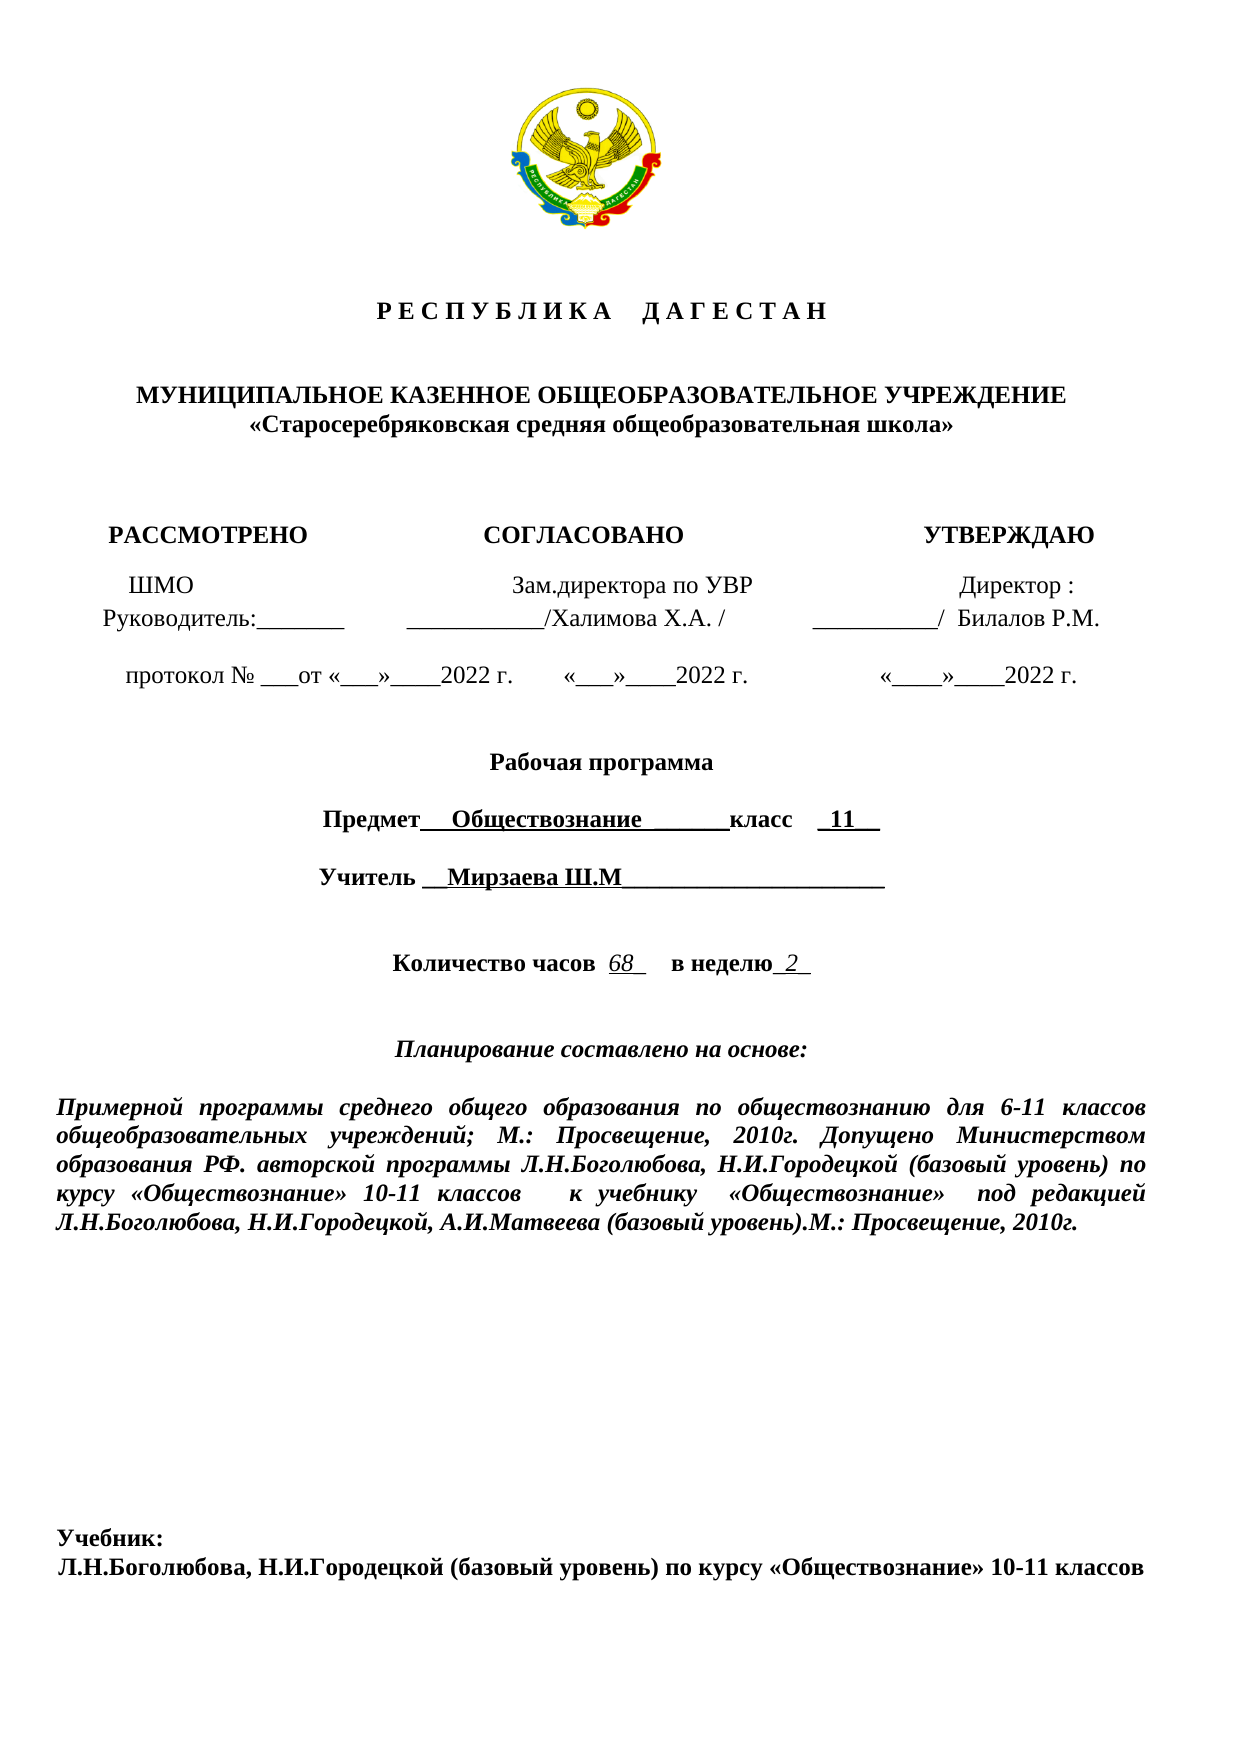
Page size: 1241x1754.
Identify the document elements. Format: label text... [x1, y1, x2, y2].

text Планирование составлено на основе: [56, 1034, 1147, 1063]
picture [503, 80, 667, 234]
text «Старосеребряковская средняя общеобразовательная школа» [56, 409, 1147, 438]
text Учитель __Мирзаева Ш.М_____________________ [56, 862, 1147, 890]
text Примерной программы среднего общего образования по обществознанию для 6-11 классов общеобразовательных учреждений; М.: Просвещение, 2010г. Допущено Министерством образования РФ. авторской программы Л.Н.Боголюбова, Н.И.Городецкой (базовый уровень) по курсу «Обществознание» 10-11 классов к учебнику «Обществознание» под редакцией Л.Н.Боголюбова, Н.И.Городецкой, А.И.Матвеева (базовый уровень).М.: Просвещение, 2010г. [56, 1092, 1147, 1235]
text РЕСПУБЛИКА ДАГЕСТАН [56, 296, 1147, 325]
text РАССМОТРЕНО СОГЛАСОВАНО УТВЕРЖДАЮ [56, 520, 1147, 549]
text Количество часов 68_ в неделю_2_ [56, 948, 1147, 977]
text Рабочая программа [56, 747, 1147, 775]
text Л.Н.Боголюбова, Н.И.Городецкой (базовый уровень) по курсу «Обществознание» 10-11 классов [56, 1552, 1147, 1580]
text Учебник: [56, 1523, 1147, 1552]
text МУНИЦИПАЛЬНОЕ КАЗЕННОЕ ОБЩЕОБРАЗОВАТЕЛЬНОЕ УЧРЕЖДЕНИЕ [56, 380, 1147, 409]
text ШМО Зам.директора по УВР Директор : [56, 570, 1147, 599]
text Руководитель:_______ ___________/Халимова Х.А. / __________/ Билалов Р.М. [56, 603, 1147, 632]
text протокол № ___от «___»____2022 г. «___»____2022 г. «____»____2022 г. [56, 660, 1147, 689]
text Предмет Обществознание ______класс _11__ [56, 804, 1147, 833]
